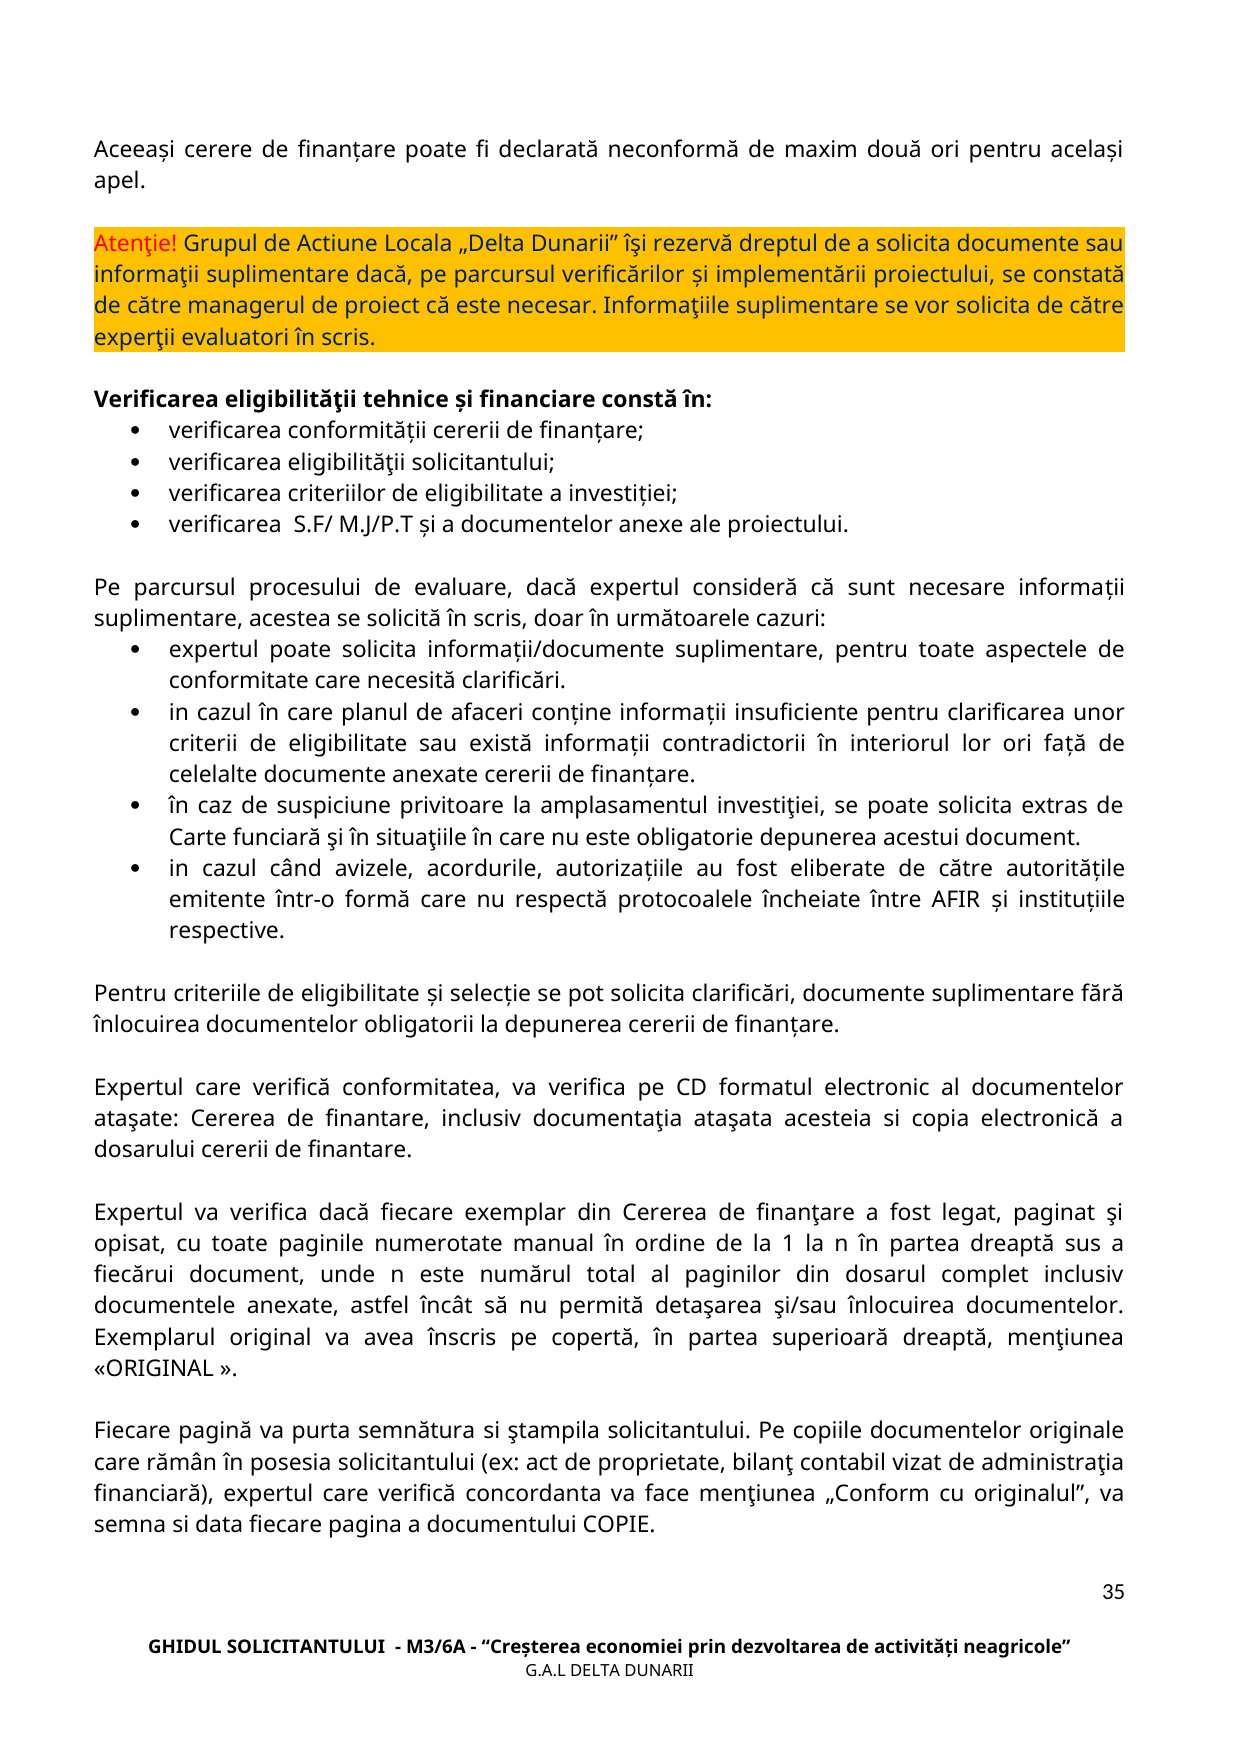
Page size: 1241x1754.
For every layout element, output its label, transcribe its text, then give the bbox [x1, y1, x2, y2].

text Pentru criteriile de eligibilitate și selecție se pot solicita clarificări, documente suplimentare fără înlocuirea documentelor obligatorii la depunerea cererii de finanțare. [94, 977, 1125, 1039]
list în caz de suspiciune privitoare la amplasamentul investiţiei, se poate solicita extras de Carte funciară şi în situaţiile în care nu este obligatorie depunerea acestui document. [131, 789, 1125, 852]
text Aceeași cerere de finanțare poate fi declarată neconformă de maxim două ori pentru același apel. [94, 133, 1125, 196]
text Pe parcursul procesului de evaluare, dacă expertul consideră că sunt necesare informații suplimentare, acestea se solicită în scris, doar în următoarele cazuri: [94, 571, 1125, 633]
list verificarea conformității cererii de finanțare; [131, 414, 1125, 446]
list verificarea S.F/ M.J/P.T și a documentelor anexe ale proiectului. [131, 508, 1125, 539]
text Verificarea eligibilităţii tehnice și financiare constă în: [94, 383, 1125, 414]
list in cazul în care planul de afaceri conține informații insuficiente pentru clarificarea unor criterii de eligibilitate sau există informații contradictorii în interiorul lor ori față de celelalte documente anexate cererii de finanțare. [131, 696, 1125, 789]
text Expertul care verifică conformitatea, va verifica pe CD formatul electronic al documentelor ataşate: Cererea de finantare, inclusiv documentaţia ataşata acesteia si copia electronică a dosarului cererii de finantare. [94, 1071, 1125, 1164]
text Atenţie! Grupul de Actiune Locala „Delta Dunarii” îşi rezervă dreptul de a solicita documente sau informaţii suplimentare dacă, pe parcursul verificărilor și implementării proiectului, se constată de către managerul de proiect că este necesar. Informaţiile suplimentare se vor solicita de către experţii evaluatori în scris. [94, 227, 1125, 352]
list verificarea criteriilor de eligibilitate a investiției; [131, 477, 1125, 508]
text Expertul va verifica dacă fiecare exemplar din Cererea de finanţare a fost legat, paginat şi opisat, cu toate paginile numerotate manual în ordine de la 1 la n în partea dreaptă sus a fiecărui document, unde n este numărul total al paginilor din dosarul complet inclusiv documentele anexate, astfel încât să nu permită detaşarea şi/sau înlocuirea documentelor. Exemplarul original va avea înscris pe copertă, în partea superioară dreaptă, menţiunea «ORIGINAL ». [94, 1196, 1125, 1383]
list in cazul când avizele, acordurile, autorizațiile au fost eliberate de către autoritățile emitente într-o formă care nu respectă protocoalele încheiate între AFIR și instituțiile respective. [131, 852, 1125, 946]
list verificarea eligibilităţii solicitantului; [131, 446, 1125, 477]
list expertul poate solicita informații/documente suplimentare, pentru toate aspectele de conformitate care necesită clarificări. [131, 633, 1125, 696]
text Fiecare pagină va purta semnătura si ştampila solicitantului. Pe copiile documentelor originale care rămân în posesia solicitantului (ex: act de proprietate, bilanţ contabil vizat de administraţia financiară), expertul care verifică concordanta va face menţiunea „Conform cu originalul”, va semna si data fiecare pagina a documentului COPIE. [94, 1414, 1125, 1539]
